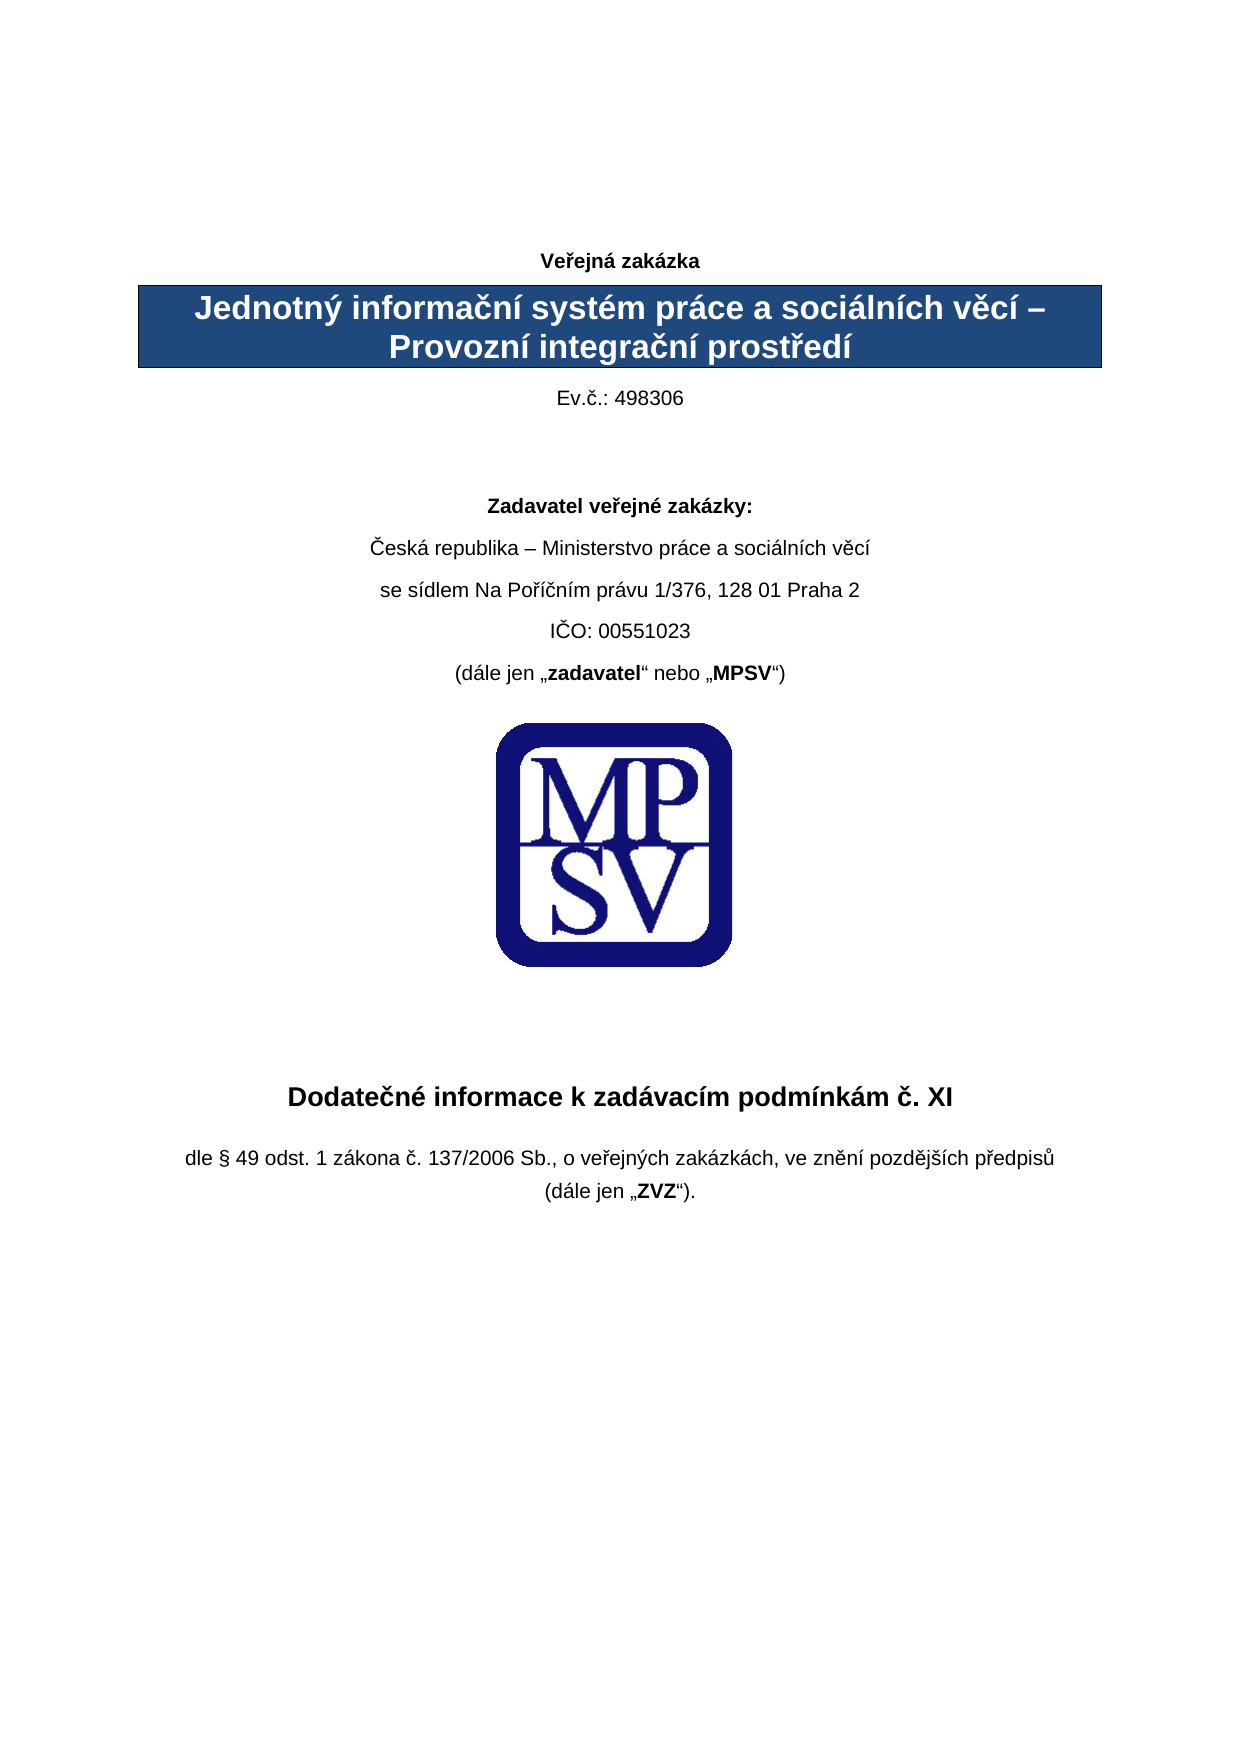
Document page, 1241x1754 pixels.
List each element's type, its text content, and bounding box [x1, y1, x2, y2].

text Veřejná zakázka [148, 243, 1093, 273]
text Dodatečné informace k zadávacím podmínkám č. XI [148, 1081, 1093, 1112]
picture [496, 723, 733, 967]
text Ev.č.: 498306 [148, 381, 1093, 410]
text Zadavatel veřejné zakázky: [148, 489, 1093, 518]
text (dále jen „ZVZ“). [148, 1169, 1093, 1203]
text Jednotný informační systém práce a sociálních věcí – Provozní integrační prostředí [139, 286, 1101, 367]
text se sídlem Na Poříčním právu 1/376, 128 01 Praha 2 [148, 572, 1093, 602]
text (dále jen „zadavatel“ nebo „MPSV“) [148, 656, 1093, 685]
text dle § 49 odst. 1 zákona č. 137/2006 Sb., o veřejných zakázkách, ve znění pozdějších předpisů [148, 1136, 1093, 1169]
text IČO: 00551023 [148, 614, 1093, 643]
text Česká republika – Ministerstvo práce a sociálních věcí [148, 531, 1093, 560]
